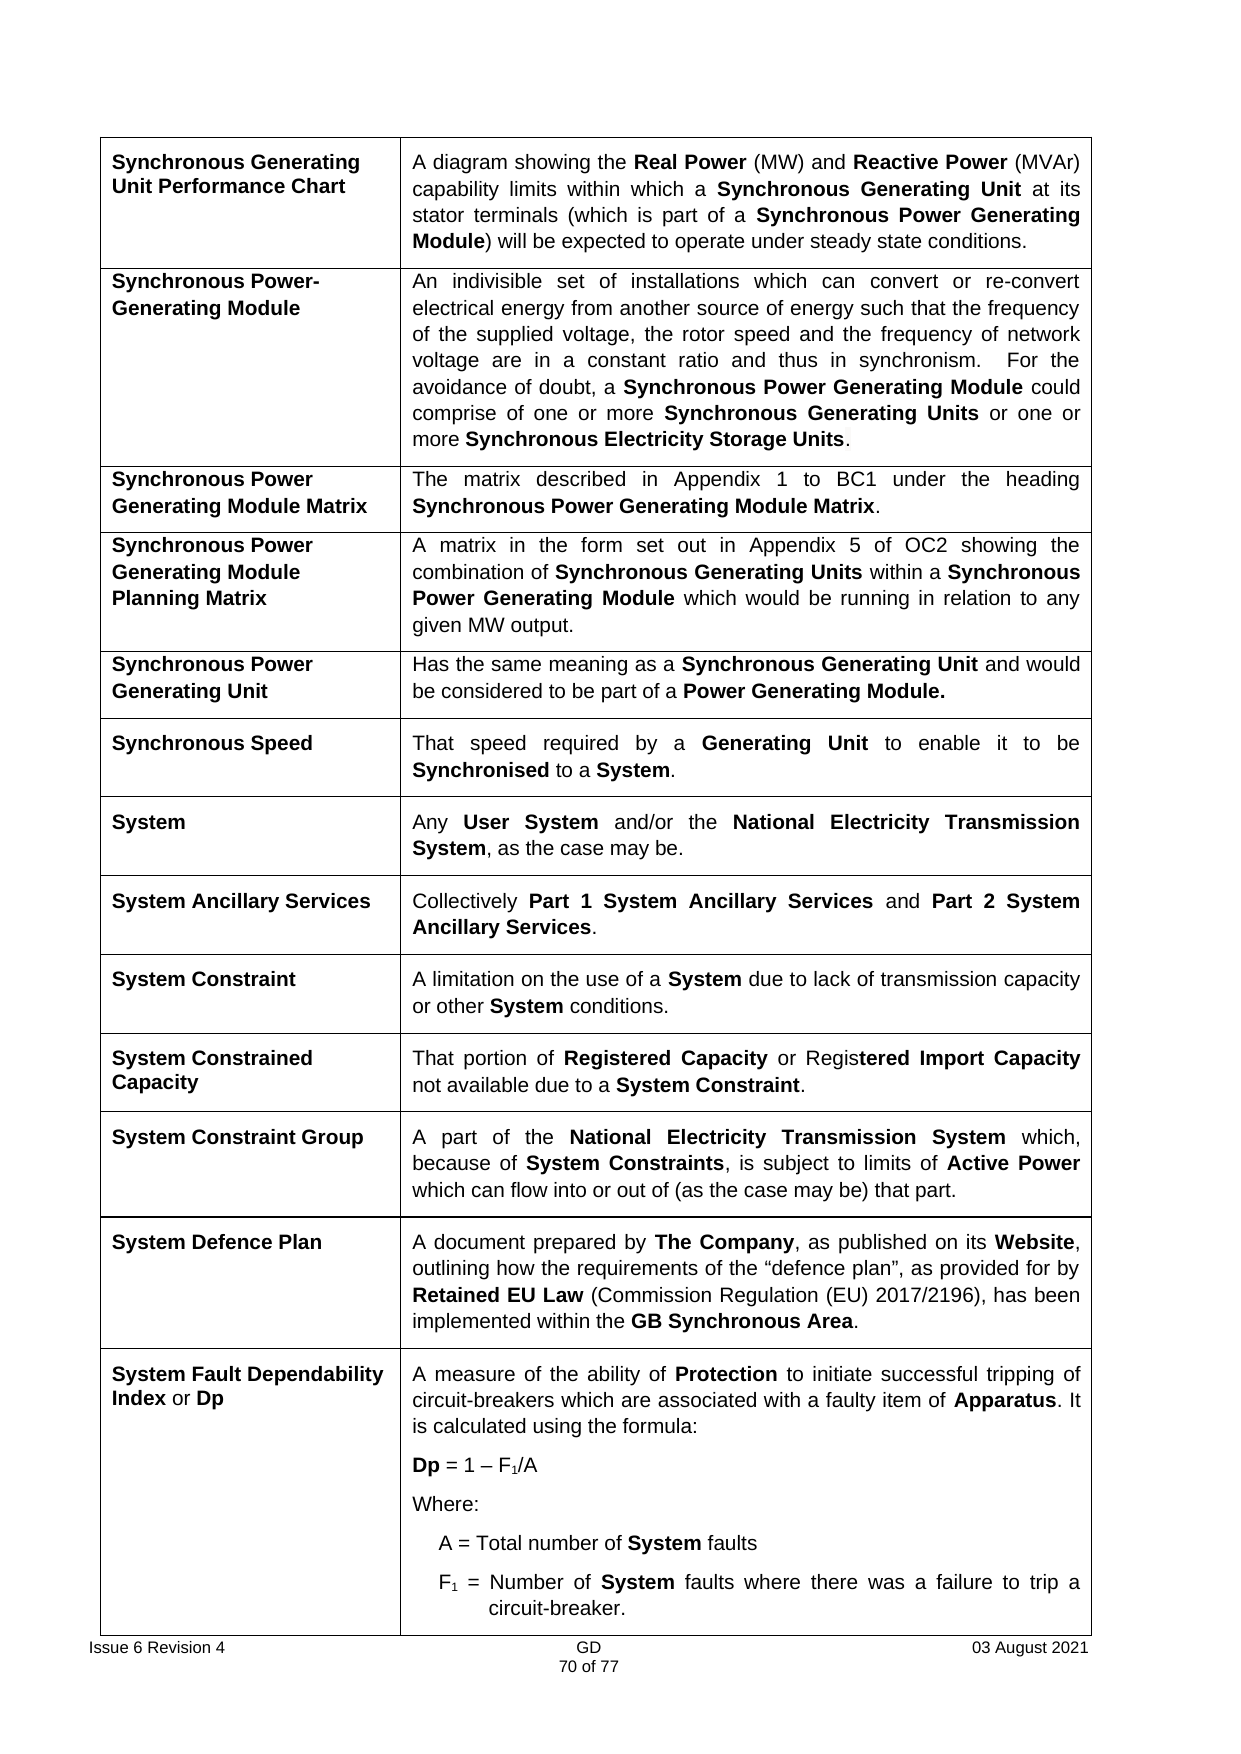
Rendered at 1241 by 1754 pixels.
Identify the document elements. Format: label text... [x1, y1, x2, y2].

table_cell Any User System and/or the National Electricity Transmission System, as the case may be. [401, 797, 1091, 875]
table_cell System Constrained Capacity [101, 1034, 400, 1111]
table_cell A matrix in the form set out in Appendix 5 of OC2 showing the combination of Synchronous Generating Units within a Synchronous Power Generating Module which would be running in relation to any given MW output. [401, 533, 1091, 651]
table_cell Synchronous Speed [101, 719, 400, 796]
table_cell That speed required by a Generating Unit to enable it to be Synchronised to a System. [401, 719, 1091, 796]
table_cell That portion of Registered Capacity or Registered Import Capacity not available due to a System Constraint. [401, 1034, 1091, 1111]
table_cell Synchronous Power-Generating Module [101, 269, 400, 466]
table_cell A limitation on the use of a System due to lack of transmission capacity or other System conditions. [401, 955, 1091, 1032]
table_cell A measure of the ability of Protection to initiate successful tripping of circuit-breakers which are associated with a faulty item of Apparatus. It is calculated using the formula: Dp = 1 – F1/A Where: A = Total number of System faults F1 = Number of System faults where there was a failure to trip a circuit-breaker. [401, 1349, 1091, 1635]
table_cell A diagram showing the Real Power (MW) and Reactive Power (MVAr) capability limits within which a Synchronous Generating Unit at its stator terminals (which is part of a Synchronous Power Generating Module) will be expected to operate under steady state conditions. [401, 138, 1091, 268]
table_cell Synchronous Power Generating Unit [101, 652, 400, 717]
table_cell An indivisible set of installations which can convert or re-convert electrical energy from another source of energy such that the frequency of the supplied voltage, the rotor speed and the frequency of network voltage are in a constant ratio and thus in synchronism. For the avoidance of doubt, a Synchronous Power Generating Module could comprise of one or more Synchronous Generating Units or one or more Synchronous Electricity Storage Units. [401, 269, 1091, 466]
table_cell System Constraint Group [101, 1112, 400, 1216]
table_cell System Constraint [101, 955, 400, 1032]
table_cell Synchronous Power Generating Module Matrix [101, 467, 400, 532]
table_cell A document prepared by The Company, as published on its Website, outlining how the requirements of the “defence plan”, as provided for by Retained EU Law (Commission Regulation (EU) 2017/2196), has been implemented within the GB Synchronous Area. [401, 1218, 1091, 1348]
table_cell Has the same meaning as a Synchronous Generating Unit and would be considered to be part of a Power Generating Module. [401, 652, 1091, 717]
table_cell The matrix described in Appendix 1 to BC1 under the heading Synchronous Power Generating Module Matrix. [401, 467, 1091, 532]
table_cell System Fault Dependability Index or Dp [101, 1349, 400, 1635]
table_cell Synchronous Generating Unit Performance Chart [101, 138, 400, 268]
table_cell Synchronous Power Generating Module Planning Matrix [101, 533, 400, 651]
table_cell System Ancillary Services [101, 876, 400, 954]
table_cell A part of the National Electricity Transmission System which, because of System Constraints, is subject to limits of Active Power which can flow into or out of (as the case may be) that part. [401, 1112, 1091, 1216]
table_cell Collectively Part 1 System Ancillary Services and Part 2 System Ancillary Services. [401, 876, 1091, 954]
table_cell System Defence Plan [101, 1218, 400, 1348]
table_cell System [101, 797, 400, 875]
